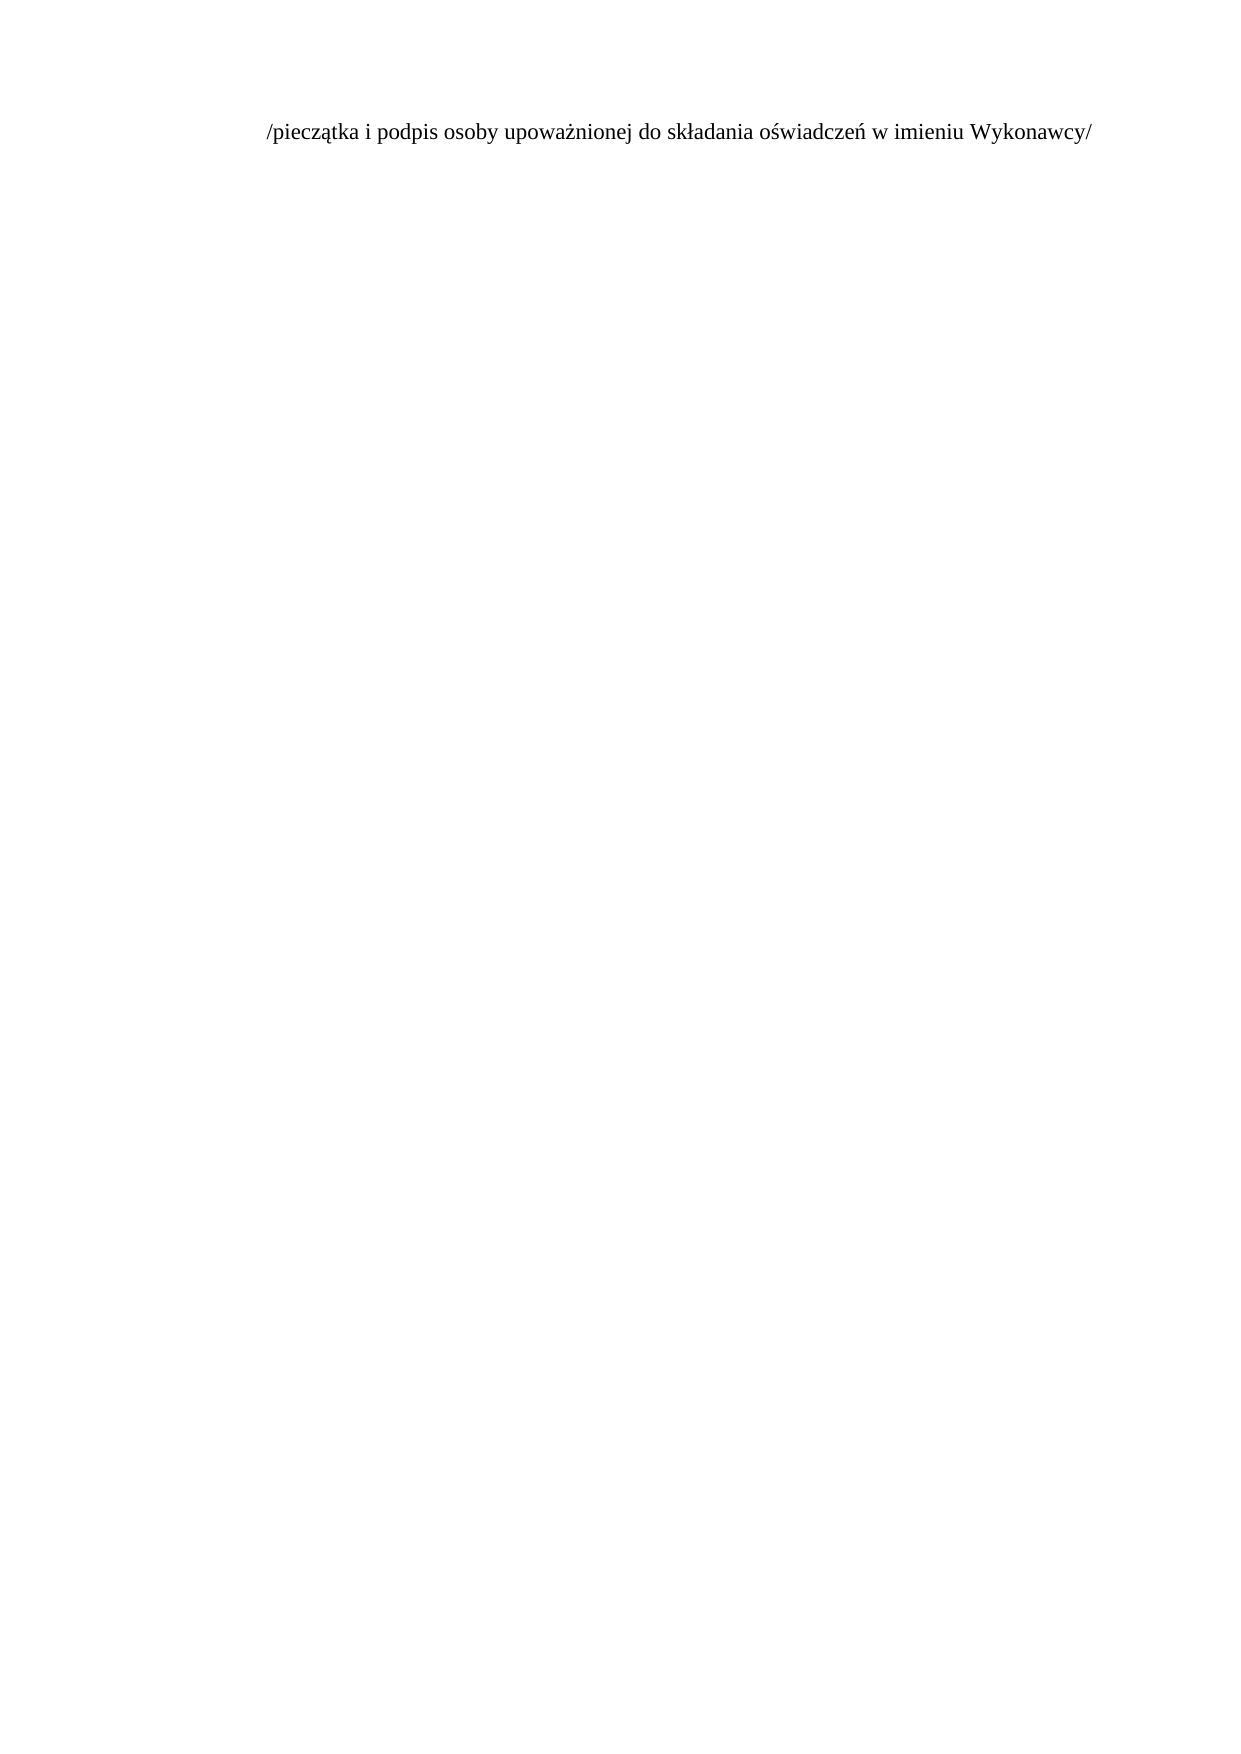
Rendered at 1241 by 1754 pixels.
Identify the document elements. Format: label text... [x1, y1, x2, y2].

text /pieczątka i podpis osoby upoważnionej do składania oświadczeń w imieniu Wykonawcy/ [148, 118, 1092, 144]
